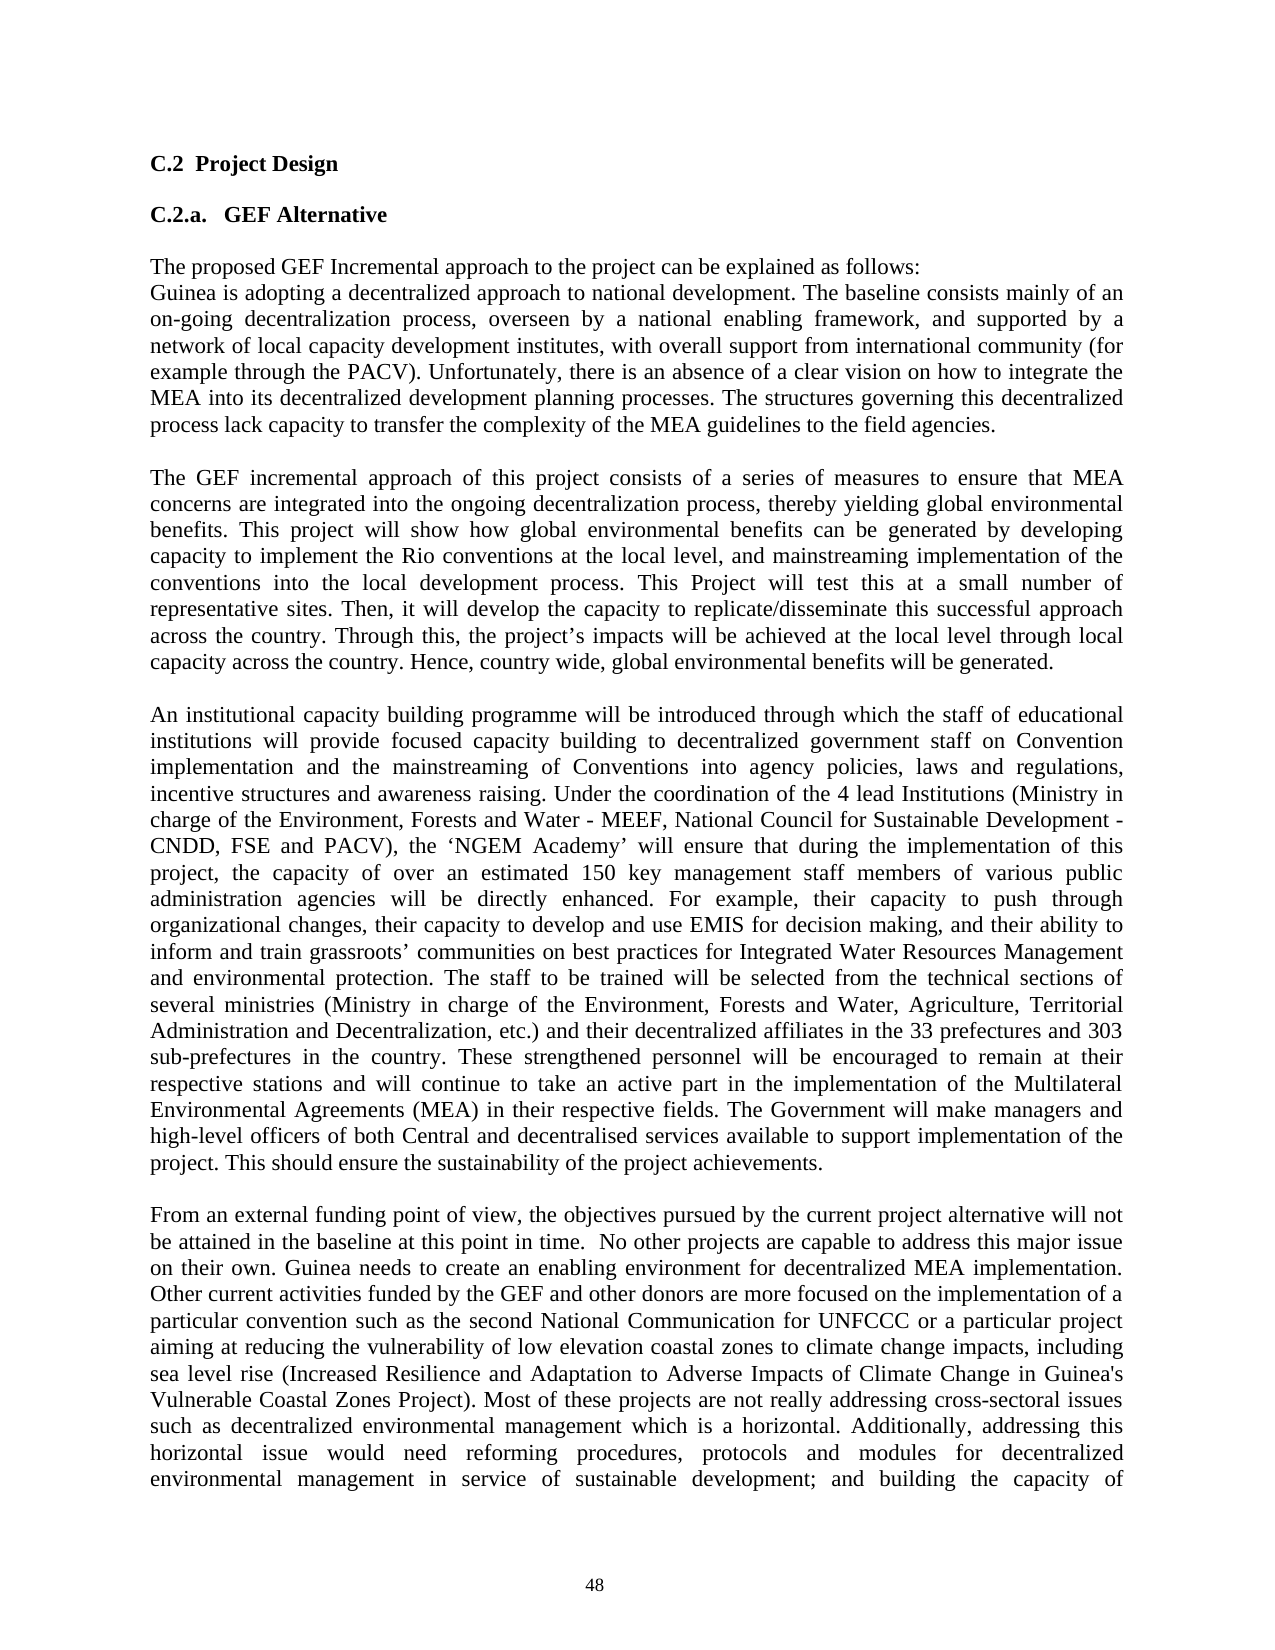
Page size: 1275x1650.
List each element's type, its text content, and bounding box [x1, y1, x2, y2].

text The proposed GEF Incremental approach to the project can be explained as follows: [150, 253, 1125, 279]
subtitle C.2.a. GEF Alternative [150, 201, 1125, 228]
text An institutional capacity building programme will be introduced through which the staff of educational institutions will provide focused capacity building to decentralized government staff on Convention implementation and the mainstreaming of Conventions into agency policies, laws and regulations, incentive structures and awareness raising. Under the coordination of the 4 lead Institutions (Ministry in charge of the Environment, Forests and Water - MEEF, National Council for Sustainable Development - CNDD, FSE and PACV), the ‘NGEM Academy’ will ensure that during the implementation of this project, the capacity of over an estimated 150 key management staff members of various public administration agencies will be directly enhanced. For example, their capacity to push through organizational changes, their capacity to develop and use EMIS for decision making, and their ability to inform and train grassroots’ communities on best practices for Integrated Water Resources Management and environmental protection. The staff to be trained will be selected from the technical sections of several ministries (Ministry in charge of the Environment, Forests and Water, Agriculture, Territorial Administration and Decentralization, etc.) and their decentralized affiliates in the 33 prefectures and 303 sub-prefectures in the country. These strengthened personnel will be encouraged to remain at their respective stations and will continue to take an active part in the implementation of the Multilateral Environmental Agreements (MEA) in their respective fields. The Government will make managers and high-level officers of both Central and decentralised services available to support implementation of the project. This should ensure the sustainability of the project achievements. [150, 701, 1125, 1175]
text The GEF incremental approach of this project consists of a series of measures to ensure that MEA concerns are integrated into the ongoing decentralization process, thereby yielding global environmental benefits. This project will show how global environmental benefits can be generated by developing capacity to implement the Rio conventions at the local level, and mainstreaming implementation of the conventions into the local development process. This Project will test this at a small number of representative sites. Then, it will develop the capacity to replicate/disseminate this successful approach across the country. Through this, the project’s impacts will be achieved at the local level through local capacity across the country. Hence, country wide, global environmental benefits will be generated. [150, 463, 1125, 674]
text Guinea is adopting a decentralized approach to national development. The baseline consists mainly of an on-going decentralization process, overseen by a national enabling framework, and supported by a network of local capacity development institutes, with overall support from international community (for example through the PACV). Unfortunately, there is an absence of a clear vision on how to integrate the MEA into its decentralized development planning processes. The structures governing this decentralized process lack capacity to transfer the complexity of the MEA guidelines to the field agencies. [150, 279, 1125, 437]
subtitle C.2 Project Design [150, 150, 1125, 176]
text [150, 1201, 1125, 1491]
